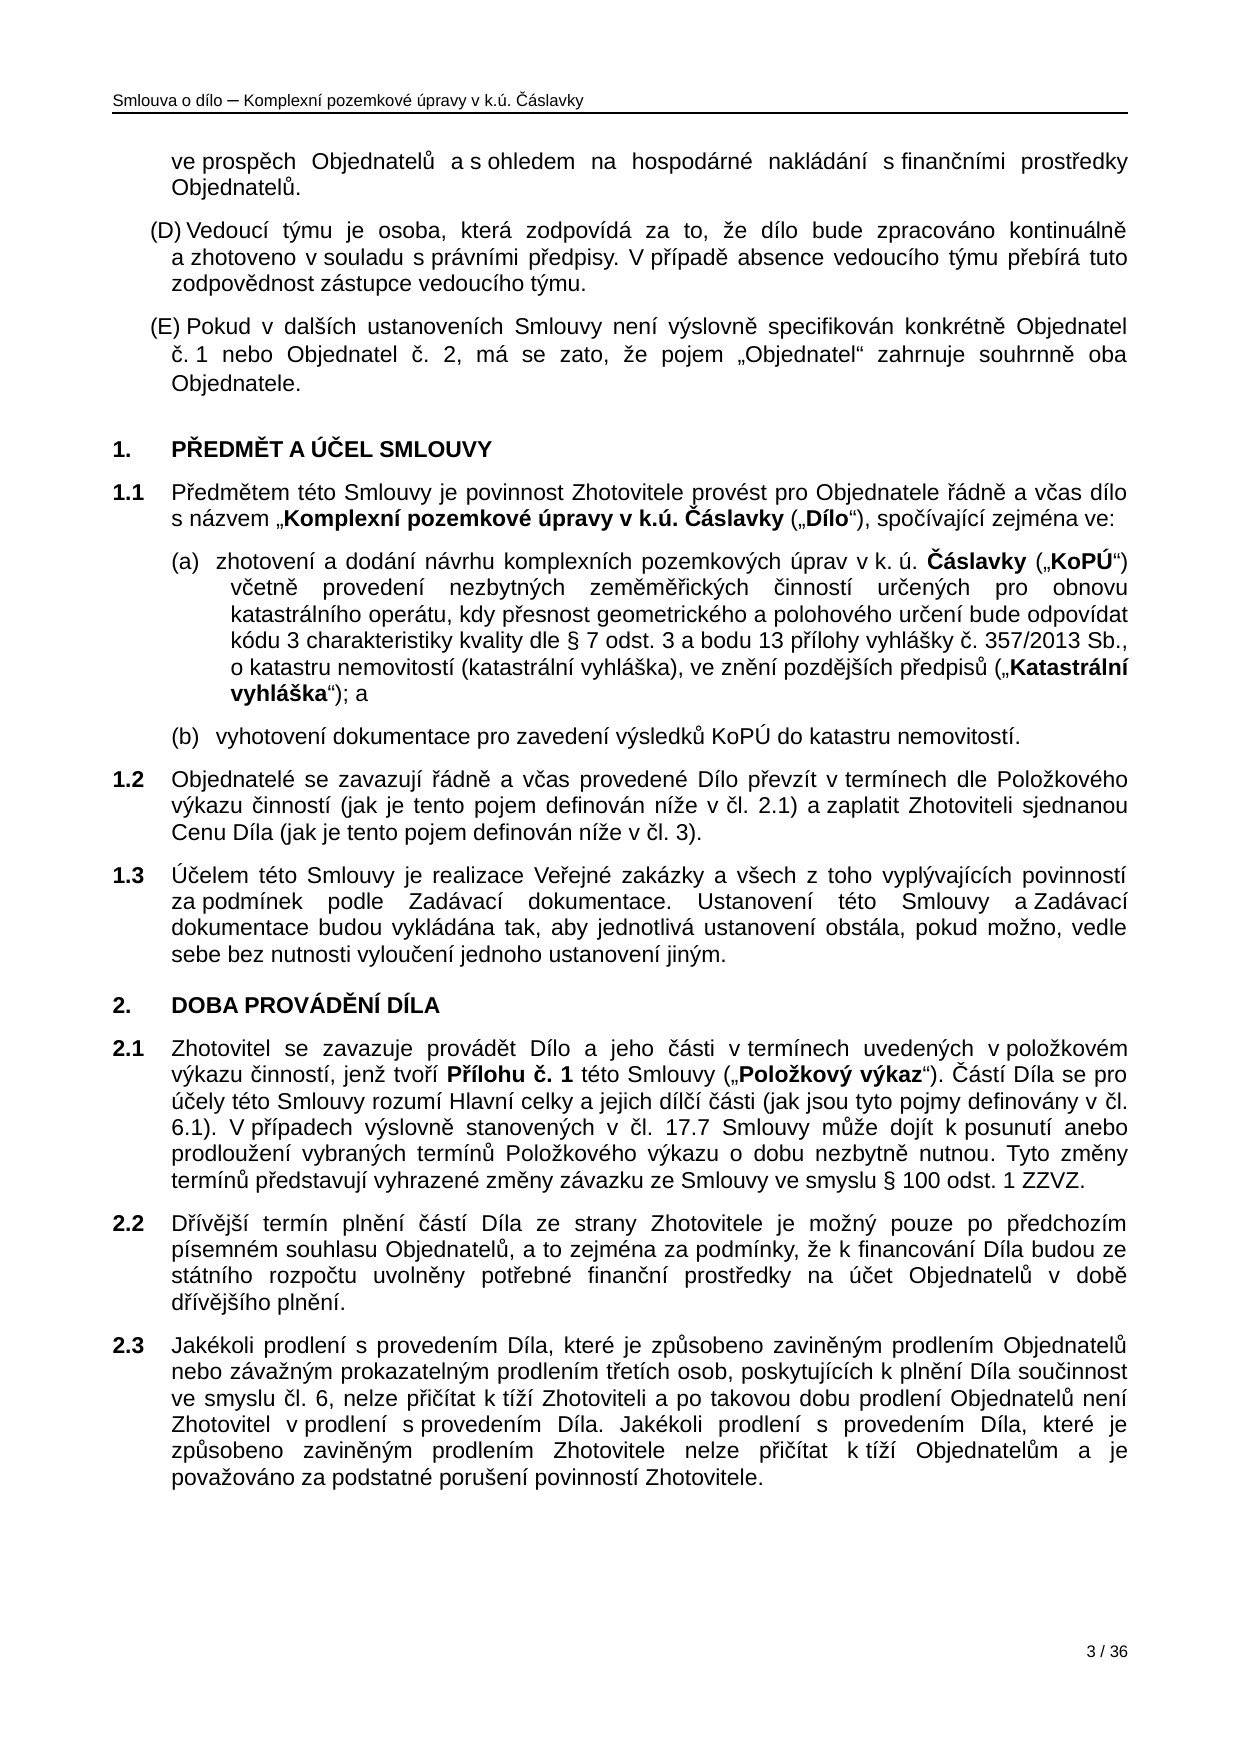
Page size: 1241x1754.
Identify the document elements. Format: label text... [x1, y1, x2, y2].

text vyhotovení dokumentace pro zavedení výsledků KoPÚ do katastru nemovitostí. [171, 723, 1128, 749]
text zhotovení a dodání návrhu komplexních pozemkových úprav v k. ú. Čáslavky („KoPÚ“) včetně provedení nezbytných zeměměřických činností určených pro obnovu katastrálního operátu, kdy přesnost geometrického a polohového určení bude odpovídat kódu 3 charakteristiky kvality dle § 7 odst. 3 a bodu 13 přílohy vyhlášky č. 357/2013 Sb., o katastru nemovitostí (katastrální vyhláška), ve znění pozdějších předpisů („Katastrální vyhláška“); a [171, 548, 1128, 706]
text Doba PROVÁDĚNÍ díla [112, 992, 1128, 1018]
text Dřívější termín plnění částí Díla ze strany Zhotovitele je možný pouze po předchozím písemném souhlasu Objednatelů, a to zejména za podmínky, že k financování Díla budou ze státního rozpočtu uvolněny potřebné finanční prostředky na účet Objednatelů v době dřívějšího plnění. [112, 1210, 1128, 1315]
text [150, 148, 1128, 200]
text Účelem této Smlouvy je realizace Veřejné zakázky a všech z toho vyplývajících povinností za podmínek podle Zadávací dokumentace. Ustanovení této Smlouvy a Zadávací dokumentace budou vykládána tak, aby jednotlivá ustanovení obstála, pokud možno, vedle sebe bez nutnosti vyloučení jednoho ustanovení jiným. [112, 862, 1128, 967]
text Vedoucí týmu je osoba, která zodpovídá za to, že dílo bude zpracováno kontinuálně a zhotoveno v souladu s právními předpisy. V případě absence vedoucího týmu přebírá tuto zodpovědnost zástupce vedoucího týmu. [150, 217, 1128, 296]
text Objednatelé se zavazují řádně a včas provedené Dílo převzít v termínech dle Položkového výkazu činností (jak je tento pojem definován níže v čl. 2.1) a zaplatit Zhotoviteli sjednanou Cenu Díla (jak je tento pojem definován níže v čl. 3). [112, 766, 1128, 845]
text Pokud v dalších ustanoveních Smlouvy není výslovně specifikován konkrétně Objednatel č. 1 nebo Objednatel č. 2, má se zato, že pojem „Objednatel“ zahrnuje souhrnně oba Objednatele. [150, 313, 1128, 396]
text Zhotovitel se zavazuje provádět Dílo a jeho části v termínech uvedených v položkovém výkazu činností, jenž tvoří Přílohu č. 1 této Smlouvy („Položkový výkaz“). Částí Díla se pro účely této Smlouvy rozumí Hlavní celky a jejich dílčí části (jak jsou tyto pojmy definovány v čl. 6.1). V případech výslovně stanovených v čl. 17.7 Smlouvy může dojít k posunutí anebo prodloužení vybraných termínů Položkového výkazu o dobu nezbytně nutnou. Tyto změny termínů představují vyhrazené změny závazku ze Smlouvy ve smyslu § 100 odst. 1 ZZVZ. [112, 1035, 1128, 1193]
text Předmětem této Smlouvy je povinnost Zhotovitele provést pro Objednatele řádně a včas dílo s názvem „Komplexní pozemkové úpravy v k.ú. Čáslavky („Dílo“), spočívající zejména ve: [112, 479, 1128, 531]
text Jakékoli prodlení s provedením Díla, které je způsobeno zaviněným prodlením Objednatelů nebo závažným prokazatelným prodlením třetích osob, poskytujících k plnění Díla součinnost ve smyslu čl. 6, nelze přičítat k tíží Zhotoviteli a po takovou dobu prodlení Objednatelů není Zhotovitel v prodlení s provedením Díla. Jakékoli prodlení s provedením Díla, které je způsobeno zaviněným prodlením Zhotovitele nelze přičítat k tíží Objednatelům a je považováno za podstatné porušení povinností Zhotovitele. [112, 1332, 1128, 1490]
text Předmět a účel smlouvy [112, 436, 1128, 462]
